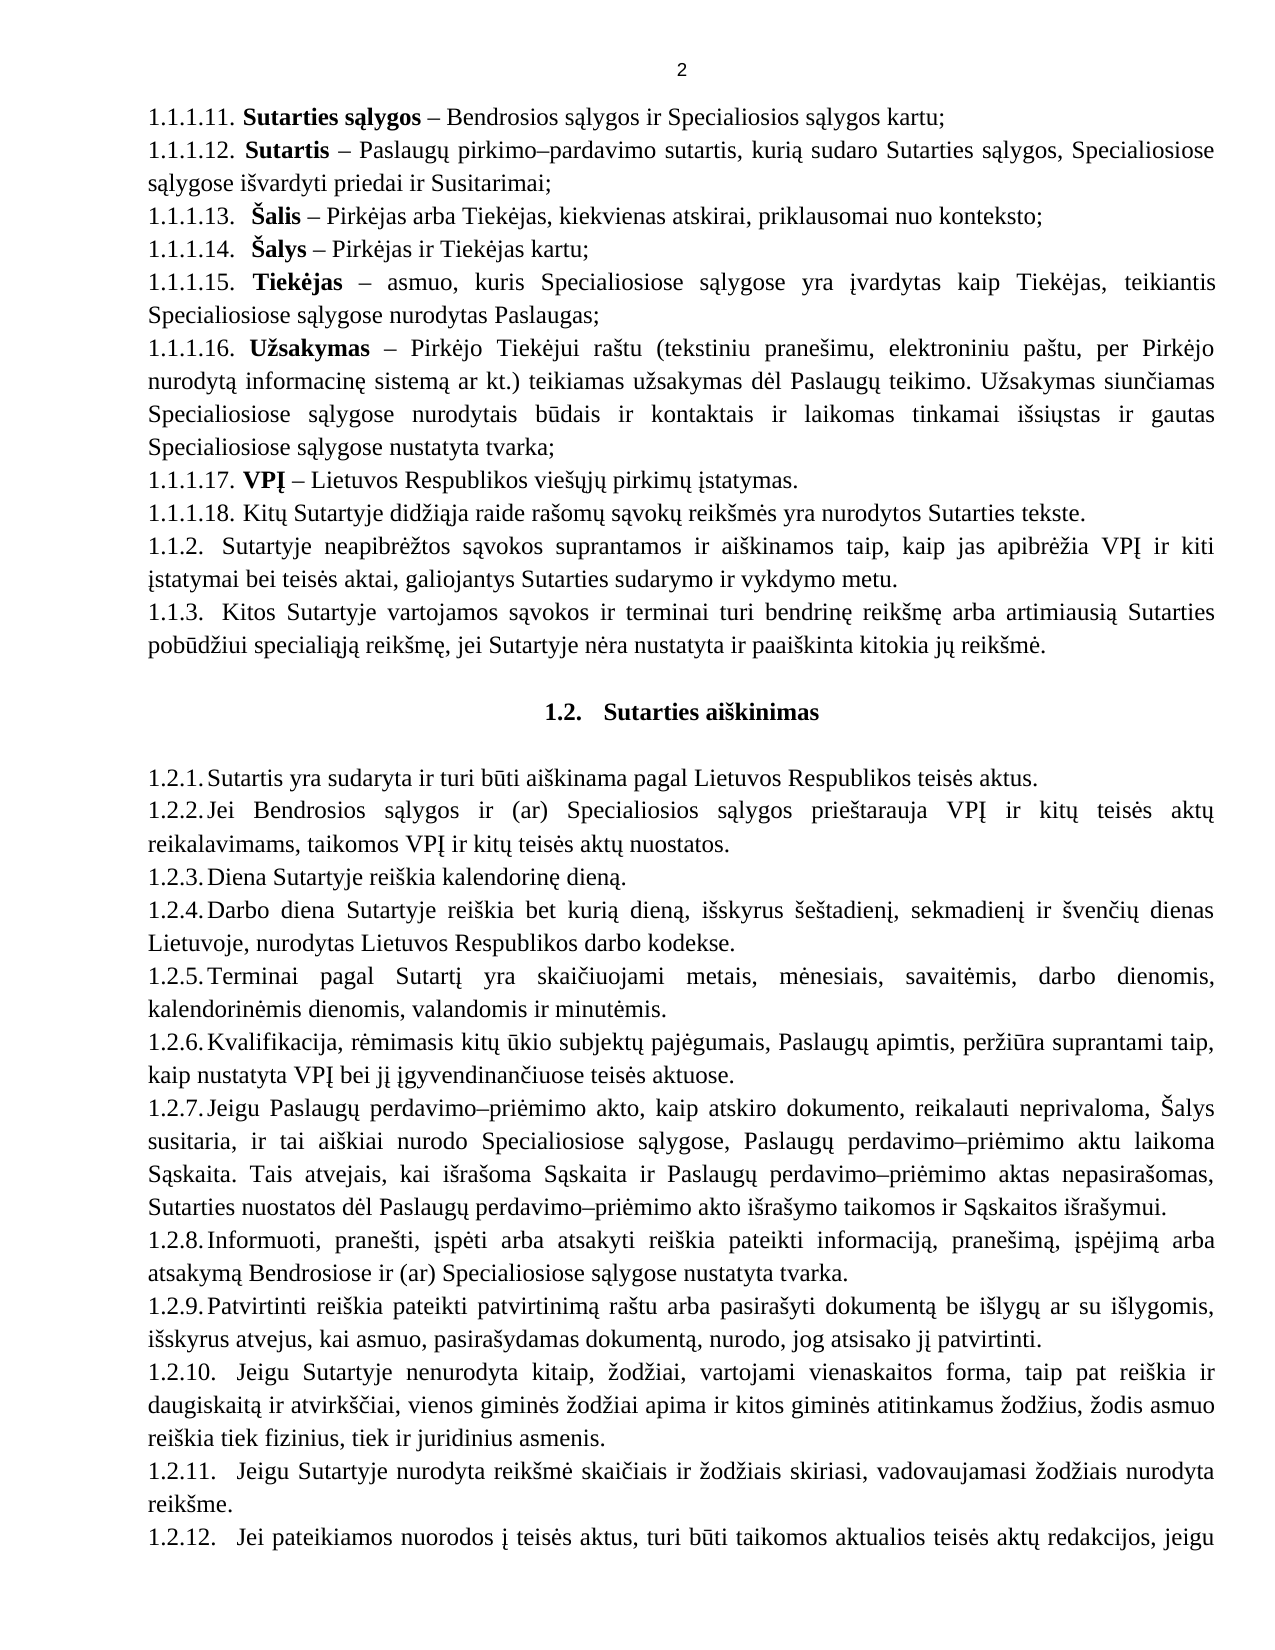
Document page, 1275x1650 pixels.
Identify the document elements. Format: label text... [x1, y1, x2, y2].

text 1.2.2. Jei Bendrosios sąlygos ir (ar) Specialiosios sąlygos prieštarauja VPĮ ir kitų teisės aktų reikalavimams, taikomos VPĮ ir kitų teisės aktų nuostatos. [148, 796, 1216, 857]
text 1.1.1.16. Užsakymas – Pirkėjo Tiekėjui raštu (tekstiniu pranešimu, elektroniniu paštu, per Pirkėjo nurodytą informacinę sistemą ar kt.) teikiamas užsakymas dėl Paslaugų teikimo. Užsakymas siunčiamas Specialiosiose sąlygose nurodytais būdais ir kontaktais ir laikomas tinkamai išsiųstas ir gautas Specialiosiose sąlygose nustatyta tvarka; [148, 333, 1216, 461]
text 1.2.6. Kvalifikacija, rėmimasis kitų ūkio subjektų pajėgumais, Paslaugų apimtis, peržiūra suprantami taip, kaip nustatyta VPĮ bei jį įgyvendinančiuose teisės aktuose. [148, 1027, 1216, 1088]
text 1.1.1.18. Kitų Sutartyje didžiąja raide rašomų sąvokų reikšmės yra nurodytos Sutarties tekste. [148, 498, 1216, 527]
text 1.1.1.14. Šalys – Pirkėjas ir Tiekėjas kartu; [148, 234, 1216, 263]
text 1.1.1.17. VPĮ – Lietuvos Respublikos viešųjų pirkimų įstatymas. [148, 465, 1216, 494]
text 1.2. Sutarties aiškinimas [148, 697, 1216, 725]
text 1.1.1.11. Sutarties sąlygos – Bendrosios sąlygos ir Specialiosios sąlygos kartu; [148, 102, 1216, 131]
text 1.2.4. Darbo diena Sutartyje reiškia bet kurią dieną, išskyrus šeštadienį, sekmadienį ir švenčių dienas Lietuvoje, nurodytas Lietuvos Respublikos darbo kodekse. [148, 895, 1216, 956]
text 1.2.11. Jeigu Sutartyje nurodyta reikšmė skaičiais ir žodžiais skiriasi, vadovaujamasi žodžiais nurodyta reikšme. [148, 1456, 1216, 1518]
text 1.1.2. Sutartyje neapibrėžtos sąvokos suprantamos ir aiškinamos taip, kaip jas apibrėžia VPĮ ir kiti įstatymai bei teisės aktai, galiojantys Sutarties sudarymo ir vykdymo metu. [148, 531, 1216, 593]
text 1.2.10. Jeigu Sutartyje nenurodyta kitaip, žodžiai, vartojami vienaskaitos forma, taip pat reiškia ir daugiskaitą ir atvirkščiai, vienos giminės žodžiai apima ir kitos giminės atitinkamus žodžius, žodis asmuo reiškia tiek fizinius, tiek ir juridinius asmenis. [148, 1419, 1216, 1452]
text 1.1.1.12. Sutartis – Paslaugų pirkimo–pardavimo sutartis, kurią sudaro Sutarties sąlygos, Specialiosiose sąlygose išvardyti priedai ir Susitarimai; [148, 135, 1216, 197]
text 1.2.1. Sutartis yra sudaryta ir turi būti aiškinama pagal Lietuvos Respublikos teisės aktus. [148, 763, 1216, 791]
text 1.1.1.15. Tiekėjas – asmuo, kuris Specialiosiose sąlygose yra įvardytas kaip Tiekėjas, teikiantis Specialiosiose sąlygose nurodytas Paslaugas; [148, 267, 1216, 329]
text 1.2.10. Jeigu Sutartyje nenurodyta kitaip, žodžiai, vartojami vienaskaitos forma, taip pat reiškia ir daugiskaitą ir atvirkščiai, vienos giminės žodžiai apima ir kitos giminės atitinkamus žodžius, žodis asmuo reiškia tiek fizinius, tiek ir juridinius asmenis. [148, 1357, 1216, 1390]
text 1.2.3. Diena Sutartyje reiškia kalendorinę dieną. [148, 862, 1216, 890]
text 1.2.9. Patvirtinti reiškia pateikti patvirtinimą raštu arba pasirašyti dokumentą be išlygų ar su išlygomis, išskyrus atvejus, kai asmuo, pasirašydamas dokumentą, nurodo, jog atsisako jį patvirtinti. [148, 1291, 1216, 1353]
text 1.2.7. Jeigu Paslaugų perdavimo–priėmimo akto, kaip atskiro dokumento, reikalauti neprivaloma, Šalys susitaria, ir tai aiškiai nurodo Specialiosiose sąlygose, Paslaugų perdavimo–priėmimo aktu laikoma Sąskaita. Tais atvejais, kai išrašoma Sąskaita ir Paslaugų perdavimo–priėmimo aktas nepasirašomas, Sutarties nuostatos dėl Paslaugų perdavimo–priėmimo akto išrašymo taikomos ir Sąskaitos išrašymui. [148, 1093, 1216, 1221]
text 1.1.3. Kitos Sutartyje vartojamos sąvokos ir terminai turi bendrinę reikšmę arba artimiausią Sutarties pobūdžiui specialiąją reikšmę, jei Sutartyje nėra nustatyta ir paaiškinta kitokia jų reikšmė. [148, 597, 1216, 659]
text 1.2.8. Informuoti, pranešti, įspėti arba atsakyti reiškia pateikti informaciją, pranešimą, įspėjimą arba atsakymą Bendrosiose ir (ar) Specialiosiose sąlygose nustatyta tvarka. [148, 1225, 1216, 1287]
text 1.2.5. Terminai pagal Sutartį yra skaičiuojami metais, mėnesiais, savaitėmis, darbo dienomis, kalendorinėmis dienomis, valandomis ir minutėmis. [148, 961, 1216, 1022]
text 1.1.1.13. Šalis – Pirkėjas arba Tiekėjas, kiekvienas atskirai, priklausomai nuo konteksto; [148, 201, 1216, 230]
